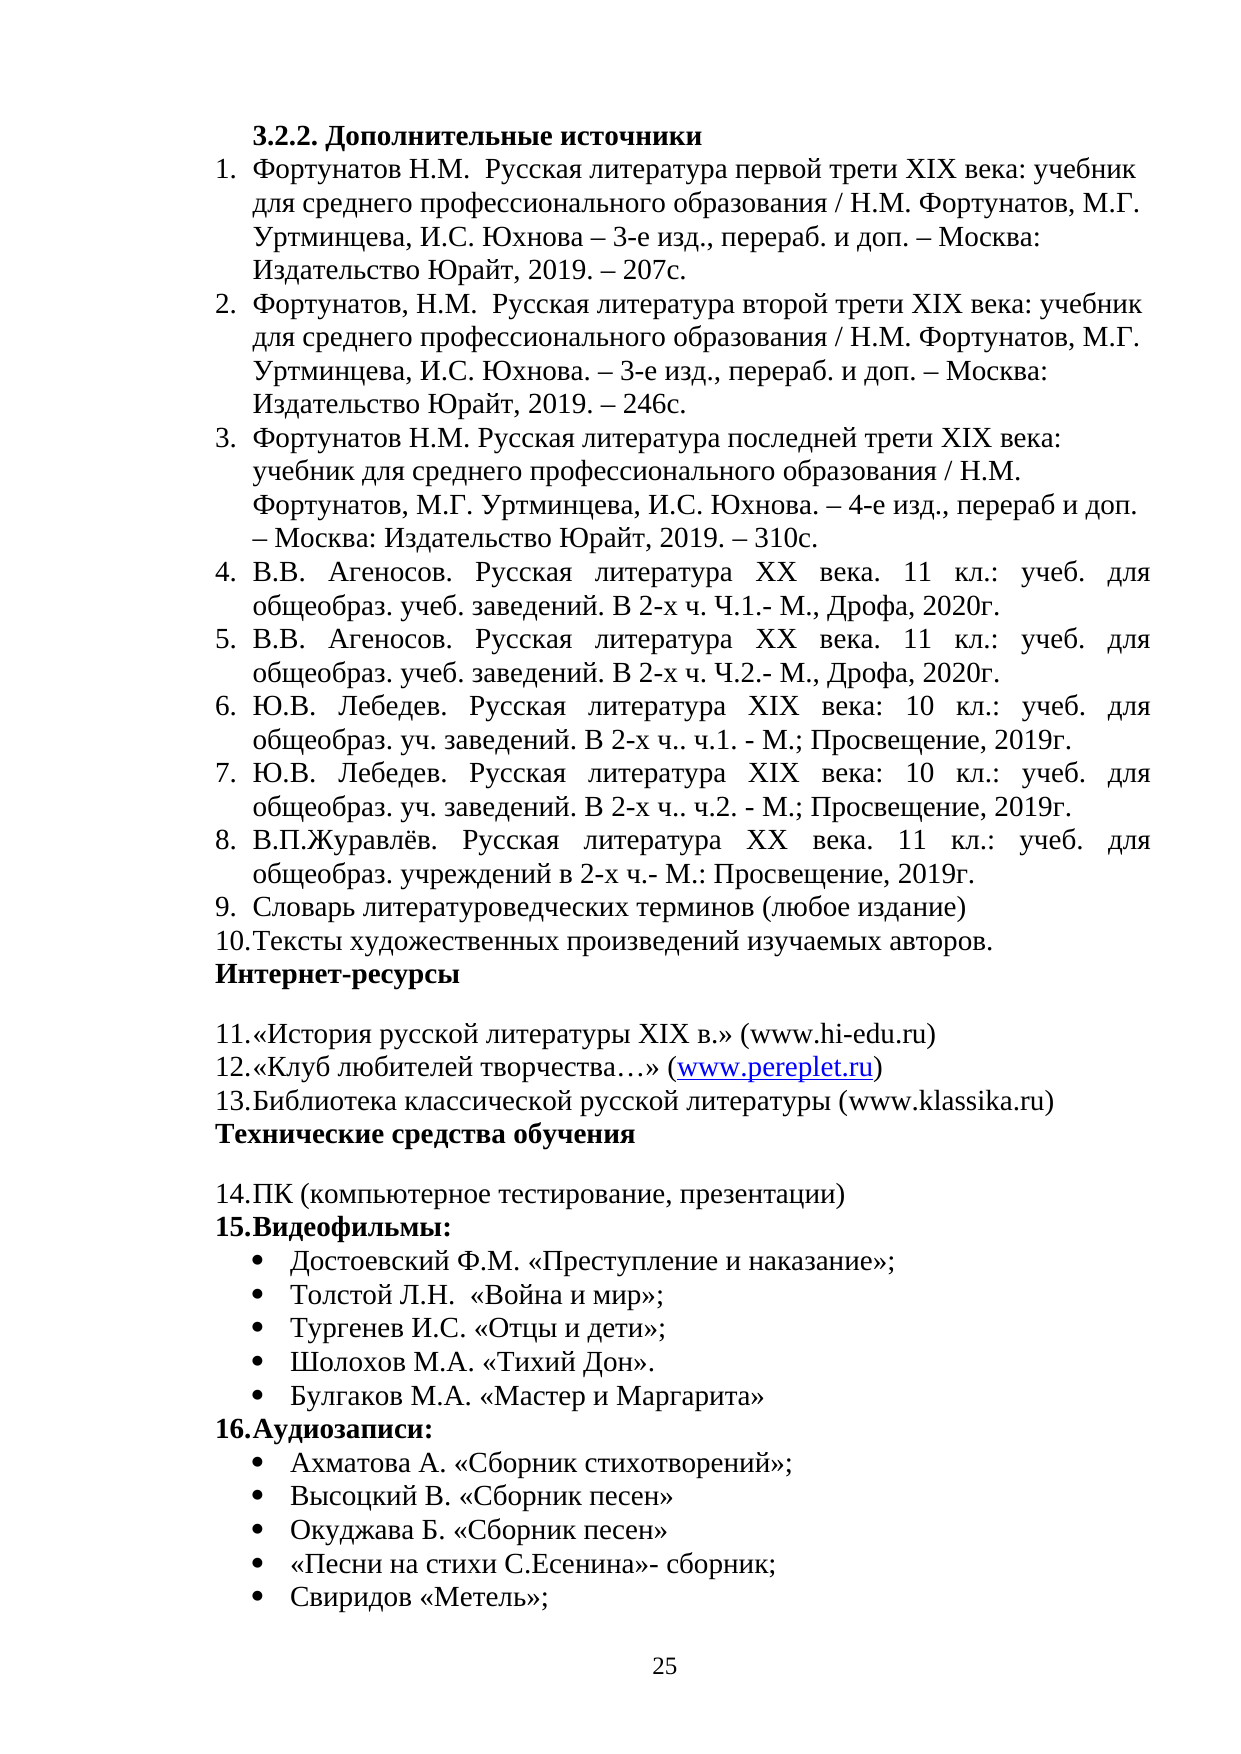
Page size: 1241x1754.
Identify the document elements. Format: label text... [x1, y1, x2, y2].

list Высоцкий В. «Сборник песен» [252, 1478, 1152, 1512]
list Ахматова А. «Сборник стихотворений»; [252, 1445, 1152, 1478]
list Достоевский Ф.М. «Преступление и наказание»; [252, 1243, 1152, 1277]
list Ю.В. Лебедев. Русская литература XIX века: 10 кл.: учеб. для общеобраз. уч. заведений. В 2-х ч.. ч.2. - М.; Просвещение, 2019г. [215, 755, 1152, 822]
list «Песни на стихи С.Есенина»- сборник; [252, 1546, 1152, 1579]
list Окуджава Б. «Сборник песен» [252, 1512, 1152, 1546]
list Фортунатов Н.М. Русская литература последней трети XIX века: учебник для среднего профессионального образования / Н.М. Фортунатов, М.Г. Уртминцева, И.С. Юхнова. – 4-е изд., перераб и доп. – Москва: Издательство Юрайт, 2019. – 310с. [215, 420, 1152, 554]
list «История русской литературы XIX в.» (www.hi-edu.ru) [215, 1016, 1152, 1049]
list Видеофильмы: [215, 1209, 1152, 1243]
list Булгаков М.А. «Мастер и Маргарита» [252, 1378, 1152, 1411]
list В.П.Журавлёв. Русская литература XX века. 11 кл.: учеб. для общеобраз. учреждений в 2-х ч.- М.: Просвещение, 2019г. [215, 822, 1152, 889]
list 3.2.2. Дополнительные источники [252, 118, 1152, 152]
list ПК (компьютерное тестирование, презентации) [215, 1176, 1152, 1209]
list «Клуб любителей творчества…» (www.pereplet.ru) [215, 1049, 1152, 1083]
list В.В. Агеносов. Русская литература XX века. 11 кл.: учеб. для общеобраз. учеб. заведений. В 2-х ч. Ч.1.- М., Дрофа, 2020г. [215, 554, 1152, 621]
list Шолохов М.А. «Тихий Дон». [252, 1344, 1152, 1378]
list Фортунатов, Н.М. Русская литература второй трети XIX века: учебник для среднего профессионального образования / Н.М. Фортунатов, М.Г. Уртминцева, И.С. Юхнова. – 3-е изд., перераб. и доп. – Москва: Издательство Юрайт, 2019. – 246с. [215, 286, 1152, 420]
text Технические средства обучения [215, 1117, 1152, 1150]
list Толстой Л.Н. «Война и мир»; [252, 1277, 1152, 1310]
list Библиотека классической русской литературы (www.klassika.ru) [215, 1083, 1152, 1117]
list Словарь литературоведческих терминов (любое издание) [215, 889, 1152, 923]
list Свиридов «Метель»; [252, 1579, 1152, 1613]
list Ю.В. Лебедев. Русская литература XIX века: 10 кл.: учеб. для общеобраз. уч. заведений. В 2-х ч.. ч.1. - М.; Просвещение, 2019г. [215, 688, 1152, 755]
list Аудиозаписи: [215, 1411, 1152, 1445]
text Интернет-ресурсы [215, 957, 1152, 990]
list Фортунатов Н.М. Русская литература первой трети XIX века: учебник для среднего профессионального образования / Н.М. Фортунатов, М.Г. Уртминцева, И.С. Юхнова – 3-е изд., перераб. и доп. – Москва: Издательство Юрайт, 2019. – 207с. [215, 152, 1152, 286]
list В.В. Агеносов. Русская литература XX века. 11 кл.: учеб. для общеобраз. учеб. заведений. В 2-х ч. Ч.2.- М., Дрофа, 2020г. [215, 621, 1152, 688]
list Тургенев И.С. «Отцы и дети»; [252, 1310, 1152, 1344]
list Тексты художественных произведений изучаемых авторов. [215, 923, 1152, 957]
